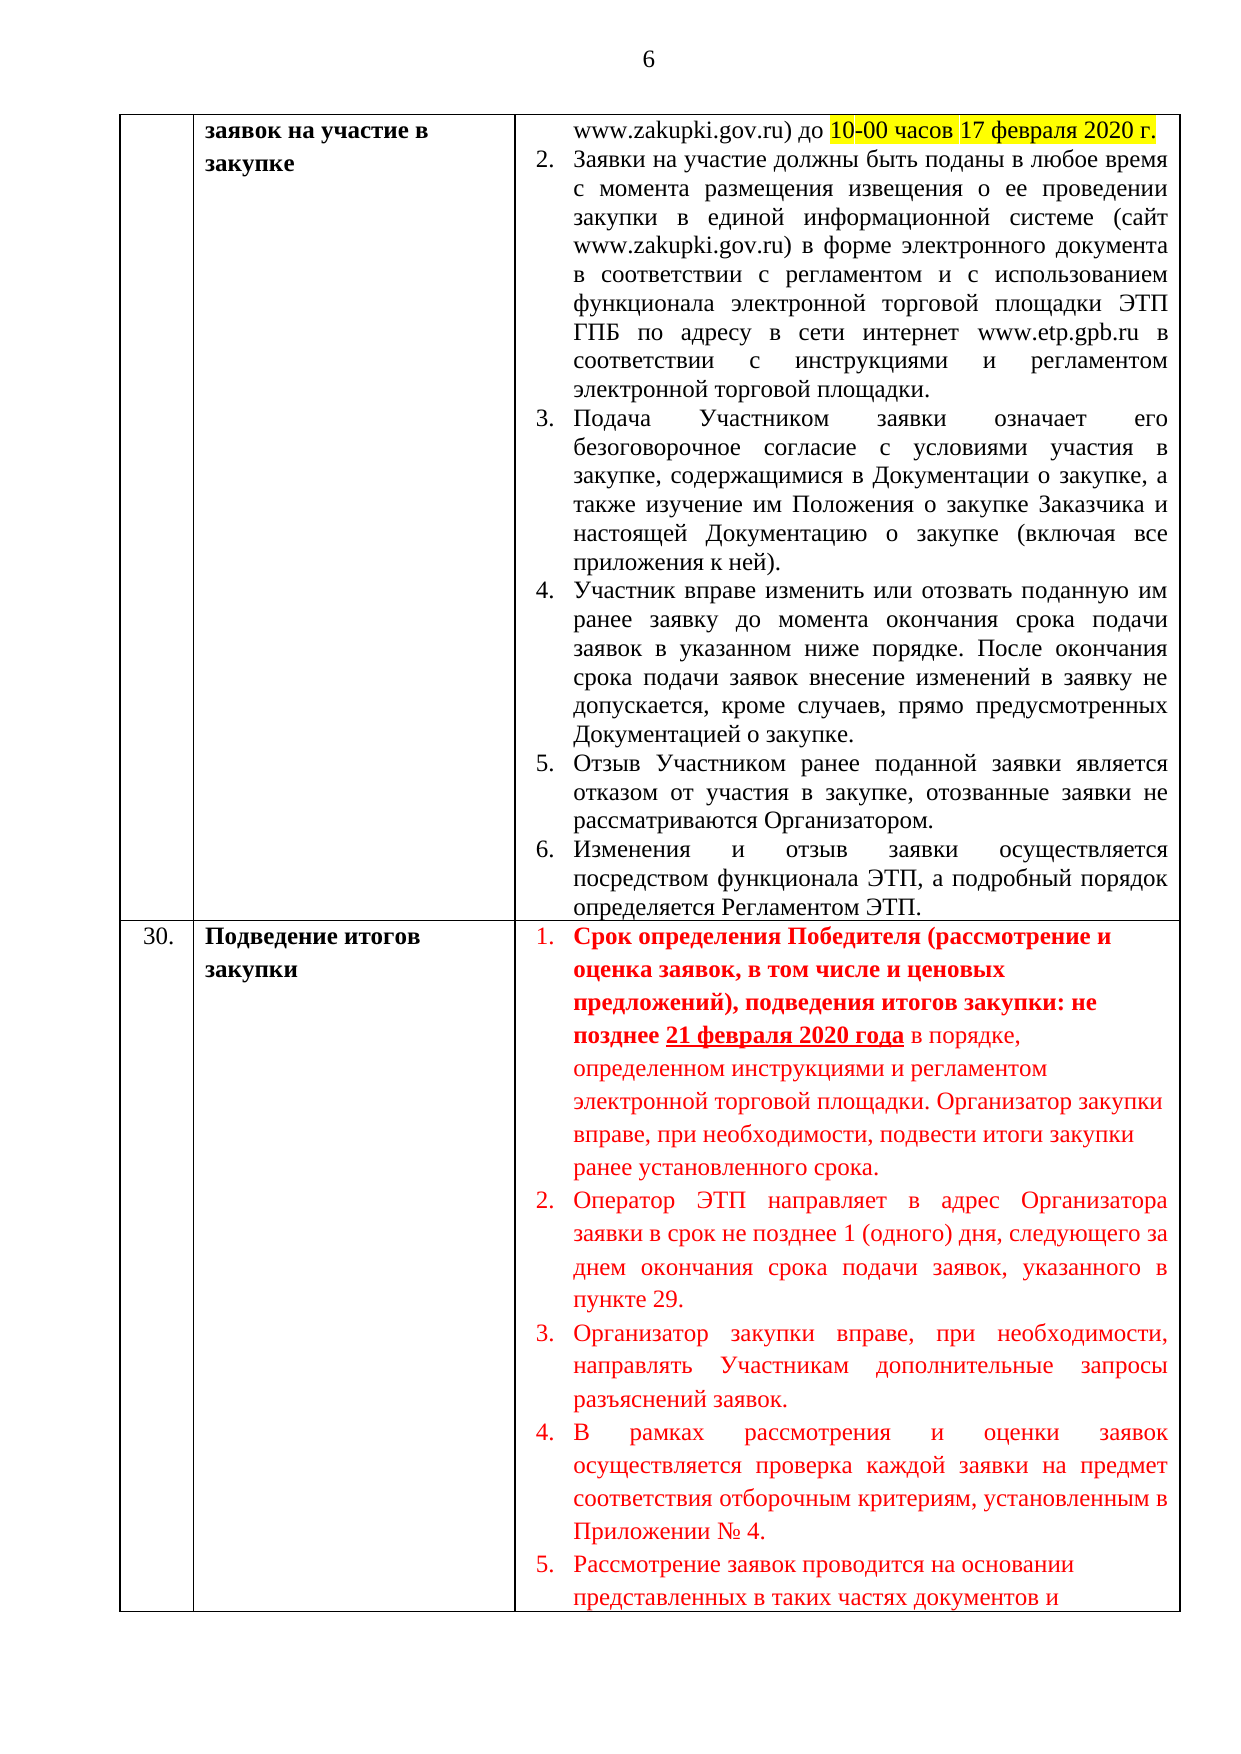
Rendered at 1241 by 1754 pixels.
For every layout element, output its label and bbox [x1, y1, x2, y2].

table_cell [121, 921, 193, 1611]
table_cell [516, 921, 1179, 1611]
table_cell [194, 115, 514, 920]
table_cell [516, 115, 1179, 920]
table_cell [194, 921, 514, 1611]
table_cell [121, 115, 193, 920]
